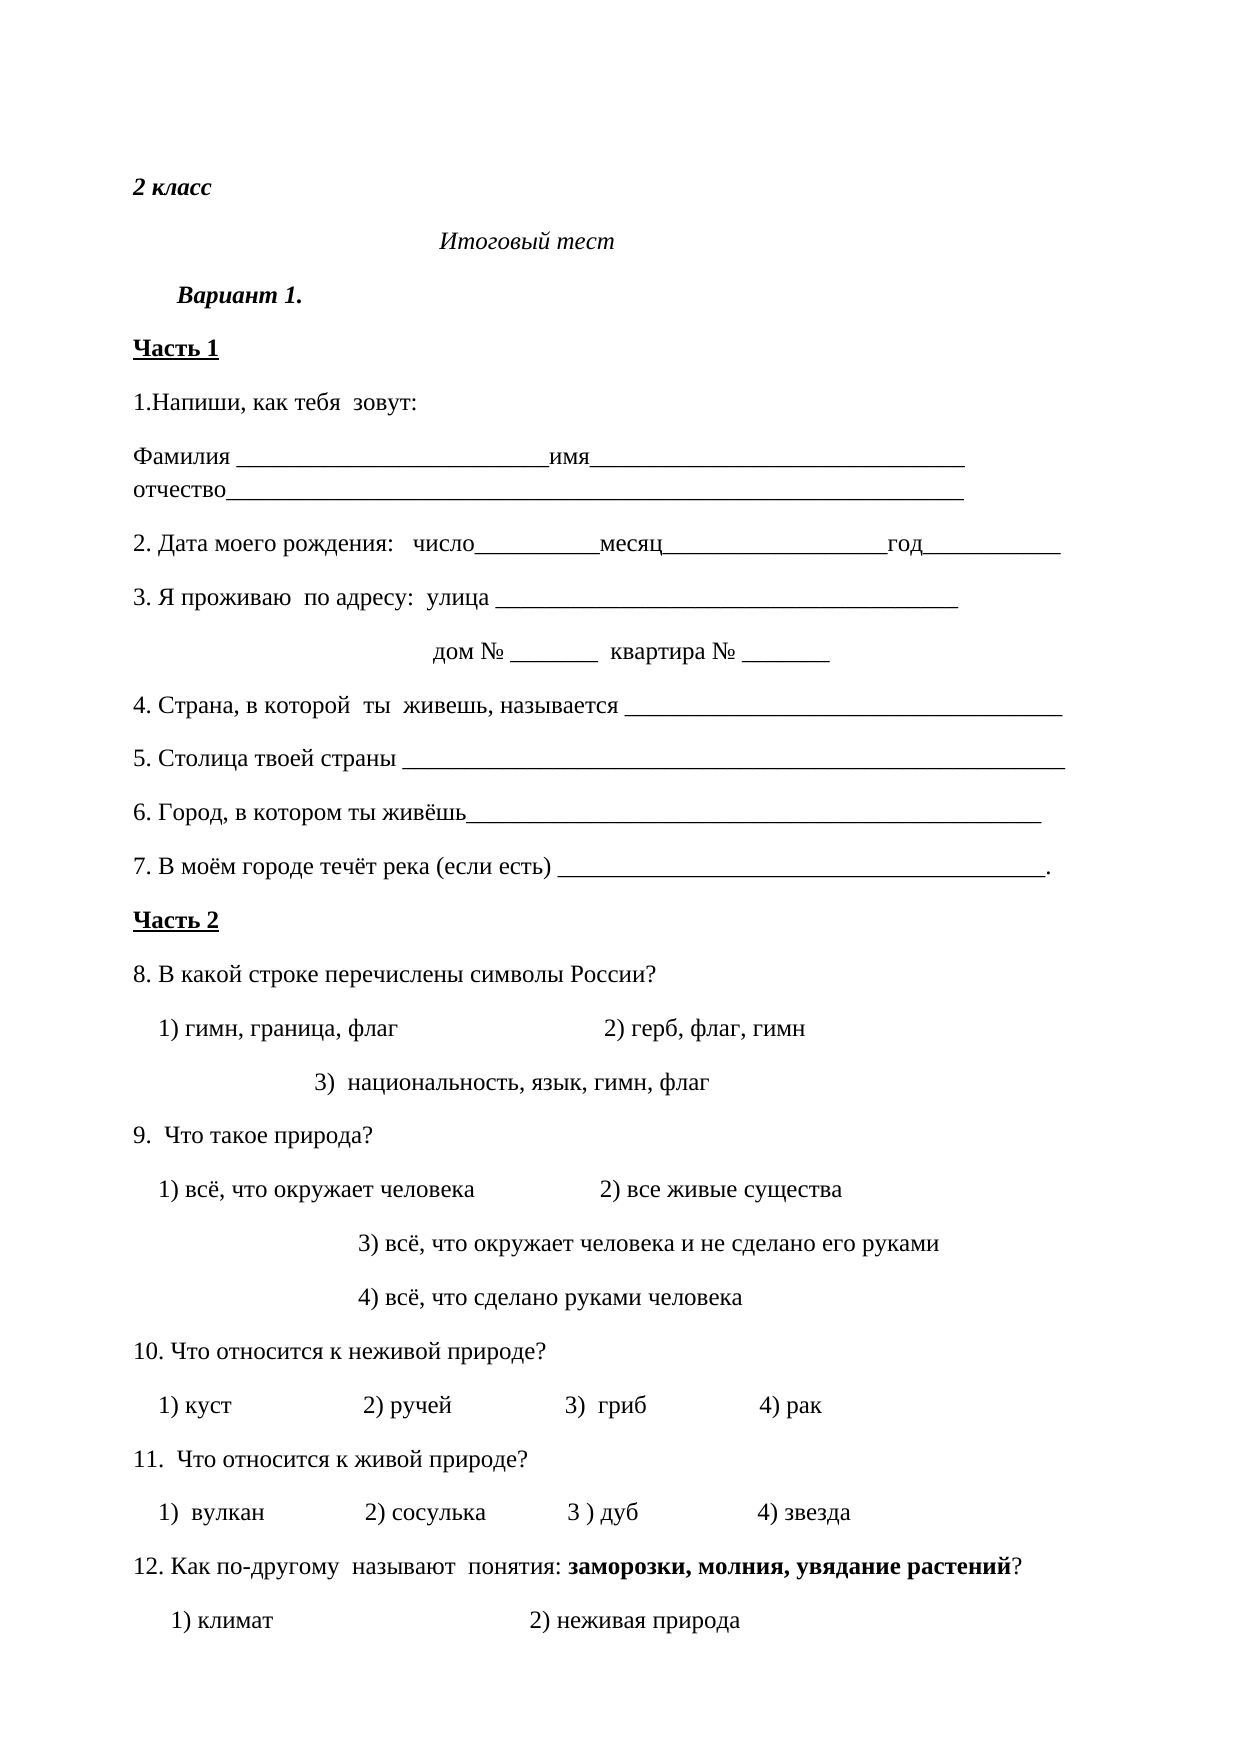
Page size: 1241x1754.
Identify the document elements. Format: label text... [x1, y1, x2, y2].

text 3) всё, что окружает человека и не сделано его руками [133, 1228, 1152, 1257]
text 2 класс [133, 172, 1152, 201]
text 1.Напиши, как тебя зовут: [133, 387, 1152, 416]
text 1) климат 2) неживая природа [133, 1605, 1152, 1634]
text Фамилия _________________________имя______________________________ отчество___________________________________________________________ [133, 441, 1152, 503]
text 1) всё, что окружает человека 2) все живые существа [133, 1174, 1152, 1203]
text 1) гимн, граница, флаг 2) герб, флаг, гимн [133, 1013, 1152, 1042]
text 3) национальность, язык, гимн, флаг [133, 1067, 1152, 1095]
text 7. В моём городе течёт река (если есть) _______________________________________. [133, 851, 1152, 880]
text 10. Что относится к неживой природе? [133, 1336, 1152, 1365]
text 4. Страна, в которой ты живешь, называется ___________________________________ [133, 690, 1152, 718]
text дом № _______ квартира № _______ [133, 636, 1152, 664]
text 6. Город, в котором ты живёшь______________________________________________ [133, 797, 1152, 826]
text 9. Что такое природа? [133, 1121, 1152, 1149]
text Вариант 1. [133, 280, 1152, 308]
text 4) всё, что сделано руками человека [133, 1282, 1152, 1311]
text 1) куст 2) ручей 3) гриб 4) рак [133, 1390, 1152, 1418]
text 3. Я проживаю по адресу: улица _____________________________________ [133, 582, 1152, 611]
text 5. Столица твоей страны _____________________________________________________ [133, 743, 1152, 772]
text 8. В какой строке перечислены символы России? [133, 959, 1152, 988]
text Итоговый тест [133, 226, 1152, 254]
text Часть 1 [133, 333, 1152, 362]
text 11. Что относится к живой природе? [133, 1444, 1152, 1472]
text Часть 2 [133, 905, 1152, 934]
text 12. Как по-другому называют понятия: заморозки, молния, увядание растений? [133, 1551, 1152, 1580]
text 1) вулкан 2) сосулька 3 ) дуб 4) звезда [133, 1497, 1152, 1526]
text 2. Дата моего рождения: число__________месяц__________________год___________ [133, 528, 1152, 557]
